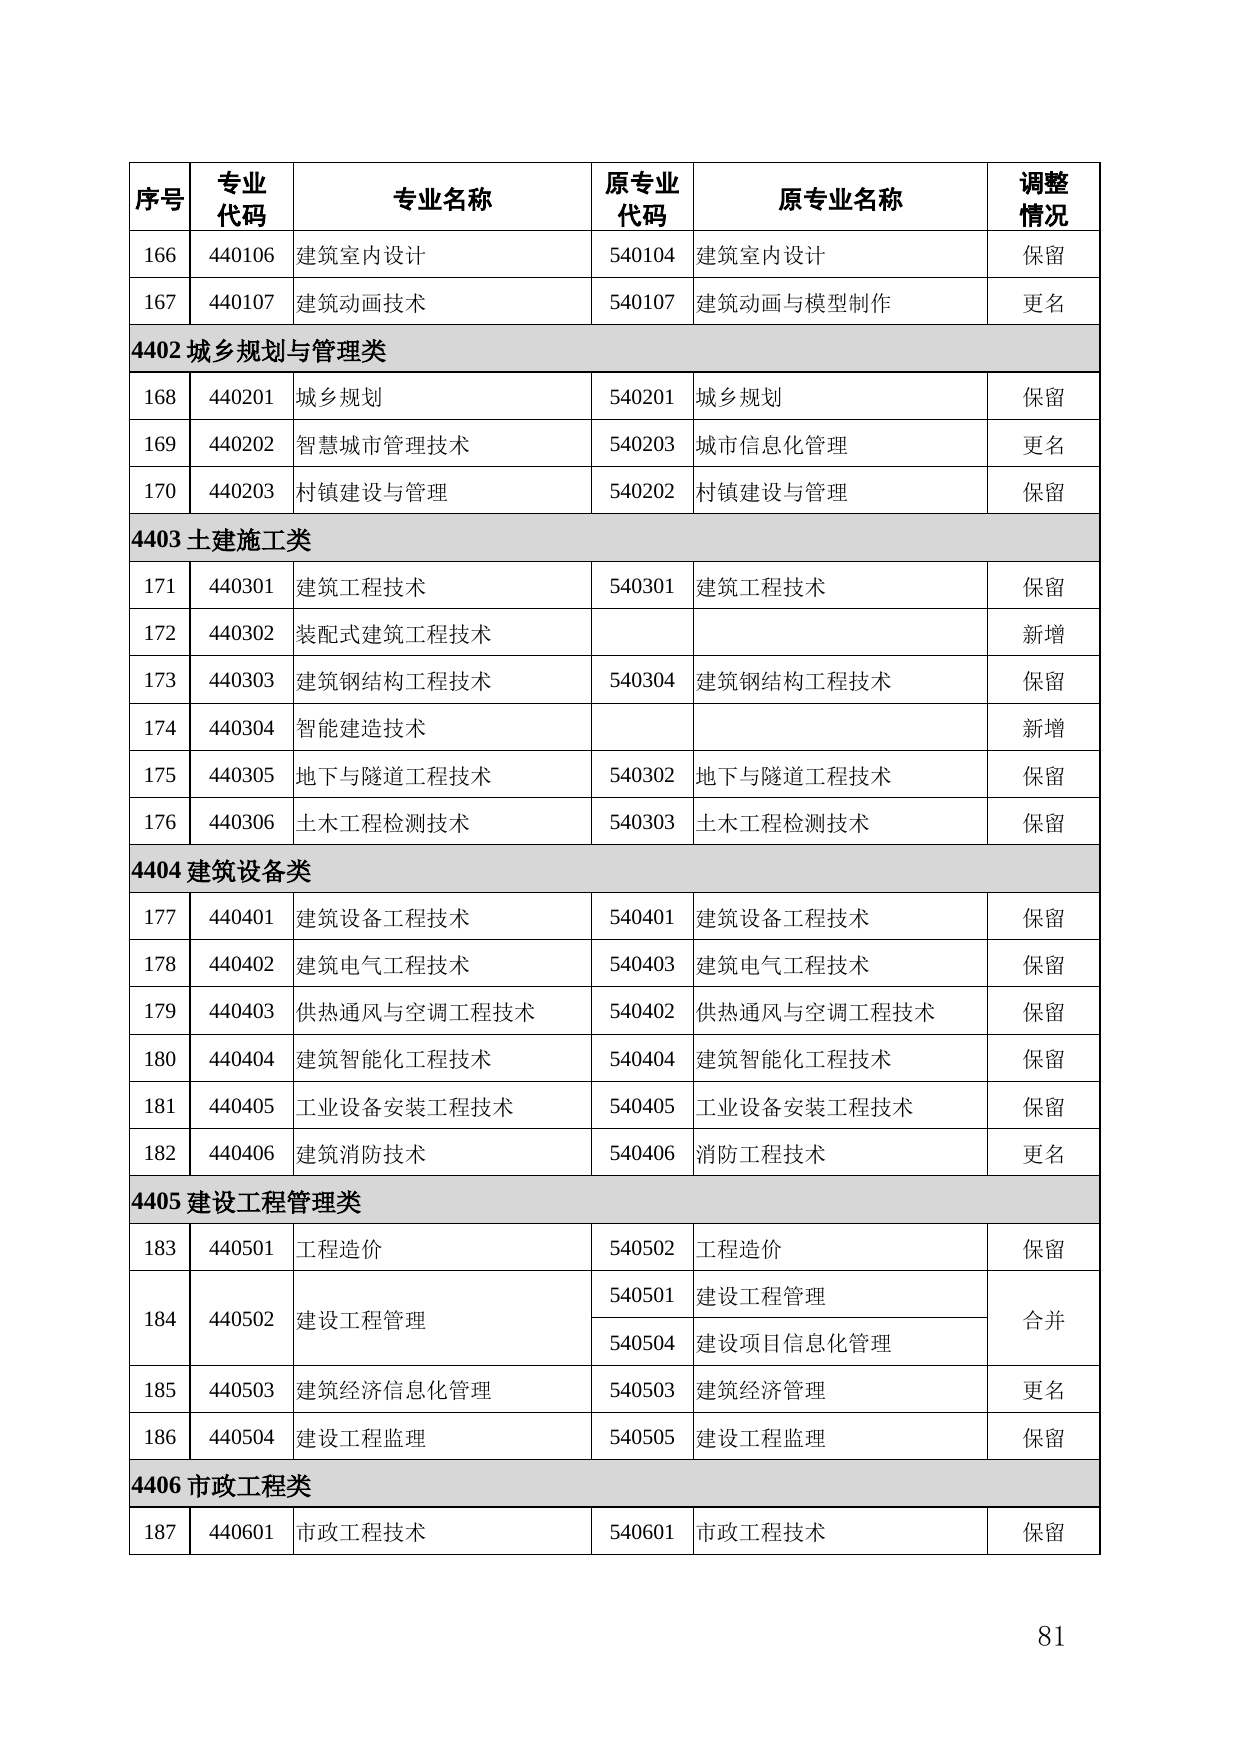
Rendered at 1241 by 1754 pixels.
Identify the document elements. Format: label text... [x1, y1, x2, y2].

table_cell 更名 [988, 1366, 1099, 1412]
table_cell 440503 [191, 1366, 293, 1412]
table_cell 440601 [191, 1508, 293, 1554]
table_cell 保留 [988, 940, 1099, 986]
table_cell 440201 [191, 373, 293, 419]
table_cell 建筑工程技术 [694, 562, 987, 608]
table_cell 177 [130, 893, 189, 939]
table_cell 540504 [592, 1318, 693, 1364]
table_cell 建筑电气工程技术 [294, 940, 591, 986]
table_cell 供热通风与空调工程技术 [694, 987, 987, 1033]
table_cell 440306 [191, 798, 293, 844]
table_cell 440502 [191, 1271, 293, 1364]
table_cell 440403 [191, 987, 293, 1033]
table_cell 179 [130, 987, 189, 1033]
table_cell 建筑经济管理 [694, 1366, 987, 1412]
table_cell 540505 [592, 1413, 693, 1459]
table_cell 地下与隧道工程技术 [694, 751, 987, 797]
table_cell 540501 [592, 1271, 693, 1317]
table_cell 保留 [988, 751, 1099, 797]
table_cell 166 [130, 231, 189, 277]
table_header 调整 情况 [988, 163, 1099, 229]
table_cell 440405 [191, 1082, 293, 1128]
table_cell 540406 [592, 1129, 693, 1175]
table_cell 市政工程技术 [694, 1508, 987, 1554]
table_cell [694, 609, 987, 655]
table_cell 540401 [592, 893, 693, 939]
table_cell 建设工程监理 [694, 1413, 987, 1459]
table_cell 184 [130, 1271, 189, 1364]
table_cell 440401 [191, 893, 293, 939]
table_cell 540601 [592, 1508, 693, 1554]
table_cell 173 [130, 656, 189, 702]
table_cell 工程造价 [294, 1224, 591, 1270]
table_cell 更名 [988, 1129, 1099, 1175]
table_cell 保留 [988, 373, 1099, 419]
table_cell 土木工程检测技术 [294, 798, 591, 844]
table_cell 4403土建施工类 [130, 514, 1099, 561]
table_cell 保留 [988, 1508, 1099, 1554]
table_cell 地下与隧道工程技术 [294, 751, 591, 797]
table_cell 建筑设备工程技术 [694, 893, 987, 939]
table_cell 183 [130, 1224, 189, 1270]
table_cell 540503 [592, 1366, 693, 1412]
table_cell 建筑消防技术 [294, 1129, 591, 1175]
table_cell 175 [130, 751, 189, 797]
table_cell 城乡规划 [294, 373, 591, 419]
table_cell 540104 [592, 231, 693, 277]
table_cell 市政工程技术 [294, 1508, 591, 1554]
table_cell 440301 [191, 562, 293, 608]
table_header 专业名称 [294, 163, 591, 229]
table_cell 440303 [191, 656, 293, 702]
table_header 原专业名称 [694, 163, 987, 229]
table_cell 176 [130, 798, 189, 844]
table_cell 540303 [592, 798, 693, 844]
table_cell 4404建筑设备类 [130, 845, 1099, 892]
table_cell 城市信息化管理 [694, 420, 987, 466]
table_cell 440402 [191, 940, 293, 986]
table_cell 新增 [988, 609, 1099, 655]
table_cell 440202 [191, 420, 293, 466]
table_cell 保留 [988, 562, 1099, 608]
table_cell 保留 [988, 1413, 1099, 1459]
table_cell 440501 [191, 1224, 293, 1270]
table_cell 169 [130, 420, 189, 466]
table_cell 建设工程监理 [294, 1413, 591, 1459]
table_cell 建筑钢结构工程技术 [694, 656, 987, 702]
table_cell 540202 [592, 467, 693, 513]
table_cell 保留 [988, 893, 1099, 939]
table_cell 建筑工程技术 [294, 562, 591, 608]
table_cell 440404 [191, 1035, 293, 1081]
table_cell 建筑智能化工程技术 [294, 1035, 591, 1081]
table_cell 540403 [592, 940, 693, 986]
table_cell [694, 704, 987, 750]
table_cell 保留 [988, 656, 1099, 702]
table_cell 182 [130, 1129, 189, 1175]
table_cell 建筑室内设计 [294, 231, 591, 277]
table_cell 更名 [988, 420, 1099, 466]
table_cell 186 [130, 1413, 189, 1459]
table_cell 171 [130, 562, 189, 608]
table_cell 智能建造技术 [294, 704, 591, 750]
table_cell 180 [130, 1035, 189, 1081]
table_cell 440504 [191, 1413, 293, 1459]
table_cell 440406 [191, 1129, 293, 1175]
table_cell 540201 [592, 373, 693, 419]
table_cell 540402 [592, 987, 693, 1033]
table_cell 建筑设备工程技术 [294, 893, 591, 939]
table_cell 工业设备安装工程技术 [294, 1082, 591, 1128]
table_header 序号 [130, 163, 189, 229]
table_cell [592, 609, 693, 655]
table_cell 建筑钢结构工程技术 [294, 656, 591, 702]
table_cell 合并 [988, 1271, 1099, 1364]
table_cell 建筑动画技术 [294, 278, 591, 324]
table_cell 装配式建筑工程技术 [294, 609, 591, 655]
table_cell 建设工程管理 [294, 1271, 591, 1364]
table_cell 167 [130, 278, 189, 324]
table_cell 440305 [191, 751, 293, 797]
table_cell 保留 [988, 231, 1099, 277]
table_cell 保留 [988, 1035, 1099, 1081]
table_cell 4402城乡规划与管理类 [130, 325, 1099, 371]
table_cell 178 [130, 940, 189, 986]
table_cell 440304 [191, 704, 293, 750]
table_cell 更名 [988, 278, 1099, 324]
table_header 专业 代码 [191, 163, 293, 229]
table_cell 建设工程管理 [694, 1271, 987, 1317]
table_cell 建筑动画与模型制作 [694, 278, 987, 324]
table_cell 工程造价 [694, 1224, 987, 1270]
table_cell 城乡规划 [694, 373, 987, 419]
table_cell 土木工程检测技术 [694, 798, 987, 844]
table_cell 村镇建设与管理 [294, 467, 591, 513]
table_cell 保留 [988, 1224, 1099, 1270]
table_cell 540304 [592, 656, 693, 702]
table_cell 保留 [988, 798, 1099, 844]
table_cell 建筑室内设计 [694, 231, 987, 277]
table_cell 建筑经济信息化管理 [294, 1366, 591, 1412]
table_cell 保留 [988, 1082, 1099, 1128]
table_cell 540203 [592, 420, 693, 466]
table_cell 440107 [191, 278, 293, 324]
table_cell 建设项目信息化管理 [694, 1318, 987, 1364]
table_cell 建筑电气工程技术 [694, 940, 987, 986]
table_cell 440302 [191, 609, 293, 655]
table_cell 保留 [988, 467, 1099, 513]
table_cell 540404 [592, 1035, 693, 1081]
table_cell 4406市政工程类 [130, 1460, 1099, 1506]
table_cell 168 [130, 373, 189, 419]
table_header 原专业 代码 [592, 163, 693, 229]
table_cell 540502 [592, 1224, 693, 1270]
table_cell 172 [130, 609, 189, 655]
table_cell 174 [130, 704, 189, 750]
table_cell 新增 [988, 704, 1099, 750]
table_cell 440106 [191, 231, 293, 277]
table_cell 540301 [592, 562, 693, 608]
table_cell 供热通风与空调工程技术 [294, 987, 591, 1033]
table_cell 187 [130, 1508, 189, 1554]
table_cell [592, 704, 693, 750]
table_cell 440203 [191, 467, 293, 513]
table_cell 智慧城市管理技术 [294, 420, 591, 466]
table_cell 村镇建设与管理 [694, 467, 987, 513]
table_cell 181 [130, 1082, 189, 1128]
table_cell 保留 [988, 987, 1099, 1033]
table_cell 185 [130, 1366, 189, 1412]
table_cell 540302 [592, 751, 693, 797]
table_cell 540405 [592, 1082, 693, 1128]
table_cell 建筑智能化工程技术 [694, 1035, 987, 1081]
table_cell 工业设备安装工程技术 [694, 1082, 987, 1128]
table_cell 170 [130, 467, 189, 513]
table_cell 消防工程技术 [694, 1129, 987, 1175]
table_cell 540107 [592, 278, 693, 324]
table_cell 4405建设工程管理类 [130, 1176, 1099, 1223]
